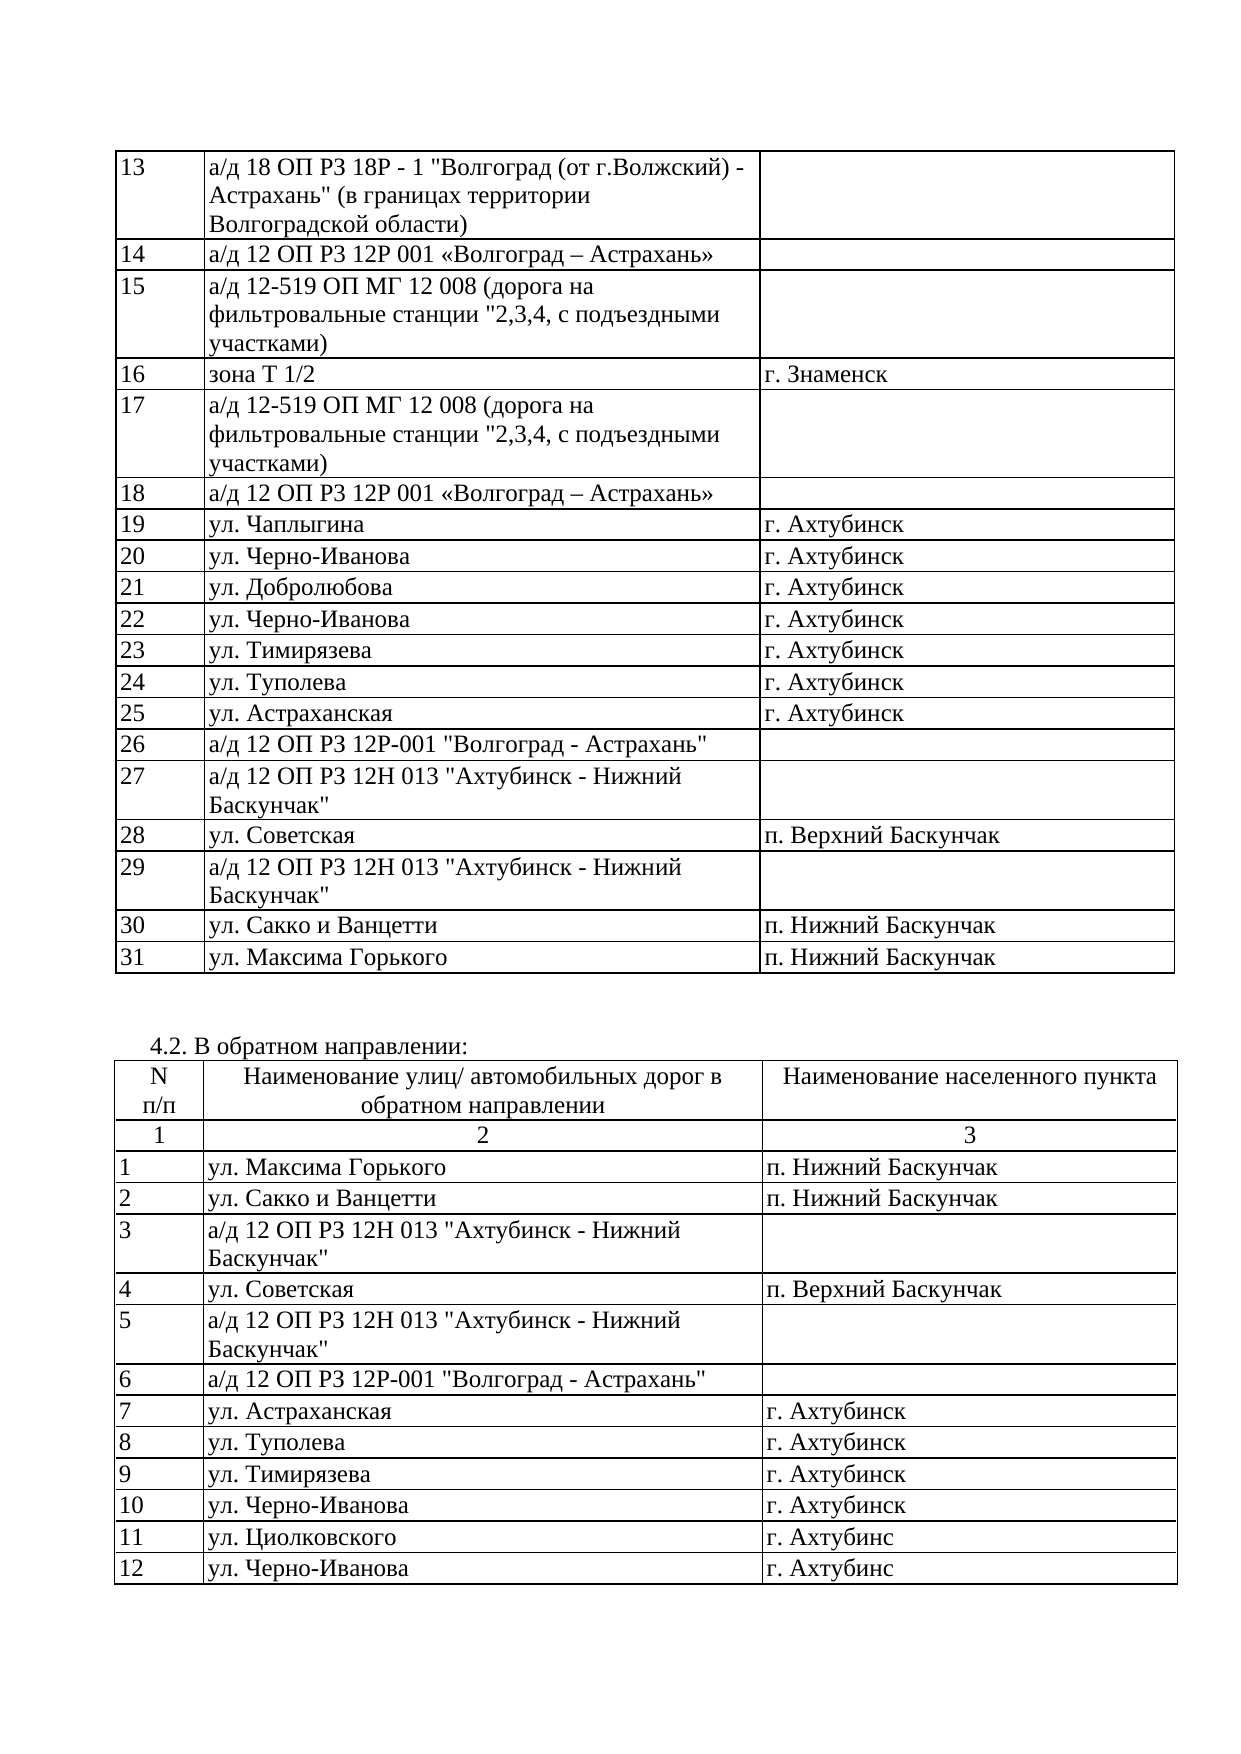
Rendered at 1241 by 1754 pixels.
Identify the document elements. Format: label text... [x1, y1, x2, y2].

table_header Наименование населенного пункта [763, 1061, 1177, 1119]
table_cell 24 [117, 667, 204, 697]
table_cell 1 [115, 1151, 203, 1182]
table_cell 5 [115, 1305, 203, 1363]
table_cell п. Верхний Баскунчак [761, 820, 1174, 850]
table_cell 2 [115, 1183, 203, 1213]
table_cell [761, 852, 1174, 909]
table_cell 23 [117, 635, 204, 665]
table_cell 22 [117, 604, 204, 634]
table_cell 7 [115, 1395, 203, 1426]
table_cell 16 [117, 359, 204, 388]
table_cell 29 [117, 852, 204, 909]
table_cell а/д 12 ОП Р3 12Р 001 «Волгоград – Астрахань» [205, 240, 759, 269]
table_cell ул. Советская [205, 820, 759, 850]
table_cell г. Ахтубинс [763, 1520, 1177, 1552]
table_cell п. Нижний Баскунчак [761, 942, 1174, 972]
table_cell 15 [117, 271, 204, 357]
table_cell 27 [117, 761, 204, 818]
table_cell 3 [763, 1119, 1177, 1150]
table_cell 26 [117, 730, 204, 759]
table_cell а/д 12-519 ОП МГ 12 008 (дорога на фильтровальные станции "2,3,4, с подъездными участками) [205, 271, 759, 357]
table_cell 12 [115, 1553, 203, 1583]
table_cell г. Ахтубинск [761, 572, 1174, 602]
table_cell ул. Черно-Иванова [205, 604, 759, 634]
table_cell ул. Черно-Иванова [205, 541, 759, 571]
table_cell ул. Циолковского [204, 1522, 762, 1552]
table_cell [761, 761, 1174, 818]
table_cell ул. Сакко и Ванцетти [205, 911, 759, 941]
table_cell ул. Максима Горького [204, 1152, 762, 1182]
table_header N п/п [115, 1061, 203, 1119]
table_cell 25 [117, 698, 204, 728]
table_cell [761, 730, 1174, 759]
table_cell а/д 12-519 ОП МГ 12 008 (дорога на фильтровальные станции "2,3,4, с подъездными участками) [205, 390, 759, 476]
table_cell ул. Сакко и Ванцетти [204, 1183, 762, 1213]
table_cell п. Нижний Баскунчак [763, 1150, 1177, 1182]
table_cell 31 [117, 942, 204, 972]
table_cell ул. Черно-Иванова [204, 1553, 762, 1583]
table_cell ул. Добролюбова [205, 572, 759, 602]
table_cell 17 [117, 390, 204, 476]
table_cell 9 [115, 1458, 203, 1489]
table_cell а/д 12 ОП РЗ 12Р-001 "Волгоград - Астрахань" [205, 730, 759, 759]
table_cell а/д 18 ОП РЗ 18Р - 1 "Волгоград (от г.Волжский) - Астрахань" (в границах территории Волгоградской области) [205, 152, 759, 238]
text 4.2. В обратном направлении: [150, 1031, 1090, 1060]
table_cell п. Нижний Баскунчак [761, 911, 1174, 941]
table_cell ул. Чаплыгина [205, 510, 759, 539]
table_cell 11 [115, 1521, 203, 1552]
table_cell п. Верхний Баскунчак [763, 1272, 1177, 1304]
table_cell [763, 1304, 1177, 1363]
table_cell г. Ахтубинск [763, 1489, 1177, 1520]
table_cell ул. Астраханская [204, 1396, 762, 1426]
table_cell 18 [117, 478, 204, 508]
table_cell г. Ахтубинск [761, 635, 1174, 665]
table_cell 13 [117, 152, 204, 238]
table_cell [761, 271, 1174, 357]
table_cell 19 [117, 510, 204, 539]
table_cell зона Т 1/2 [205, 359, 759, 388]
table_cell 1 [115, 1120, 203, 1150]
table_cell 2 [204, 1121, 762, 1150]
table_cell ул. Туполева [205, 667, 759, 697]
table_cell ул. Астраханская [205, 698, 759, 728]
table_cell 6 [115, 1364, 203, 1394]
table_cell 10 [115, 1490, 203, 1520]
table_cell 8 [115, 1427, 203, 1457]
table_cell 4 [115, 1273, 203, 1304]
table_cell 20 [117, 541, 204, 571]
table_cell ул. Тимирязева [204, 1459, 762, 1489]
table_cell г. Ахтубинск [763, 1394, 1177, 1426]
table_cell ул. Советская [204, 1274, 762, 1304]
table_cell г. Ахтубинск [761, 541, 1174, 571]
table_cell [763, 1363, 1177, 1394]
table_cell п. Нижний Баскунчак [763, 1182, 1177, 1213]
table_cell 30 [117, 911, 204, 941]
table_cell г. Ахтубинск [763, 1426, 1177, 1457]
table_cell а/д 12 ОП Р3 12Р 001 «Волгоград – Астрахань» [205, 478, 759, 508]
table_cell [761, 152, 1174, 238]
table_cell ул. Черно-Иванова [204, 1490, 762, 1520]
table_cell а/д 12 ОП РЗ 12Н 013 "Ахтубинск - Нижний Баскунчак" [205, 761, 759, 818]
table_cell 14 [117, 240, 204, 269]
table_cell [763, 1213, 1177, 1272]
table_cell г. Ахтубинс [763, 1552, 1177, 1583]
table_cell [761, 478, 1174, 508]
table_cell [761, 240, 1174, 269]
table_cell а/д 12 ОП РЗ 12Н 013 "Ахтубинск - Нижний Баскунчак" [204, 1215, 762, 1272]
table_cell [761, 390, 1174, 476]
table_cell г. Ахтубинск [761, 667, 1174, 697]
table_header Наименование улиц/ автомобильных дорог в обратном направлении [204, 1061, 762, 1119]
table_cell 21 [117, 572, 204, 602]
table_cell ул. Туполева [204, 1427, 762, 1457]
table_cell а/д 12 ОП РЗ 12Н 013 "Ахтубинск - Нижний Баскунчак" [205, 852, 759, 909]
table_cell а/д 12 ОП РЗ 12Р-001 "Волгоград - Астрахань" [204, 1365, 762, 1394]
table_cell г. Ахтубинск [761, 698, 1174, 728]
table_cell г. Знаменск [761, 359, 1174, 388]
table_cell ул. Тимирязева [205, 635, 759, 665]
table_cell 3 [115, 1214, 203, 1272]
table_cell ул. Максима Горького [205, 942, 759, 972]
table_cell г. Ахтубинск [761, 510, 1174, 539]
table_cell а/д 12 ОП РЗ 12Н 013 "Ахтубинск - Нижний Баскунчак" [204, 1305, 762, 1363]
table_cell г. Ахтубинск [763, 1457, 1177, 1489]
table_cell г. Ахтубинск [761, 604, 1174, 634]
table_cell 28 [117, 820, 204, 850]
